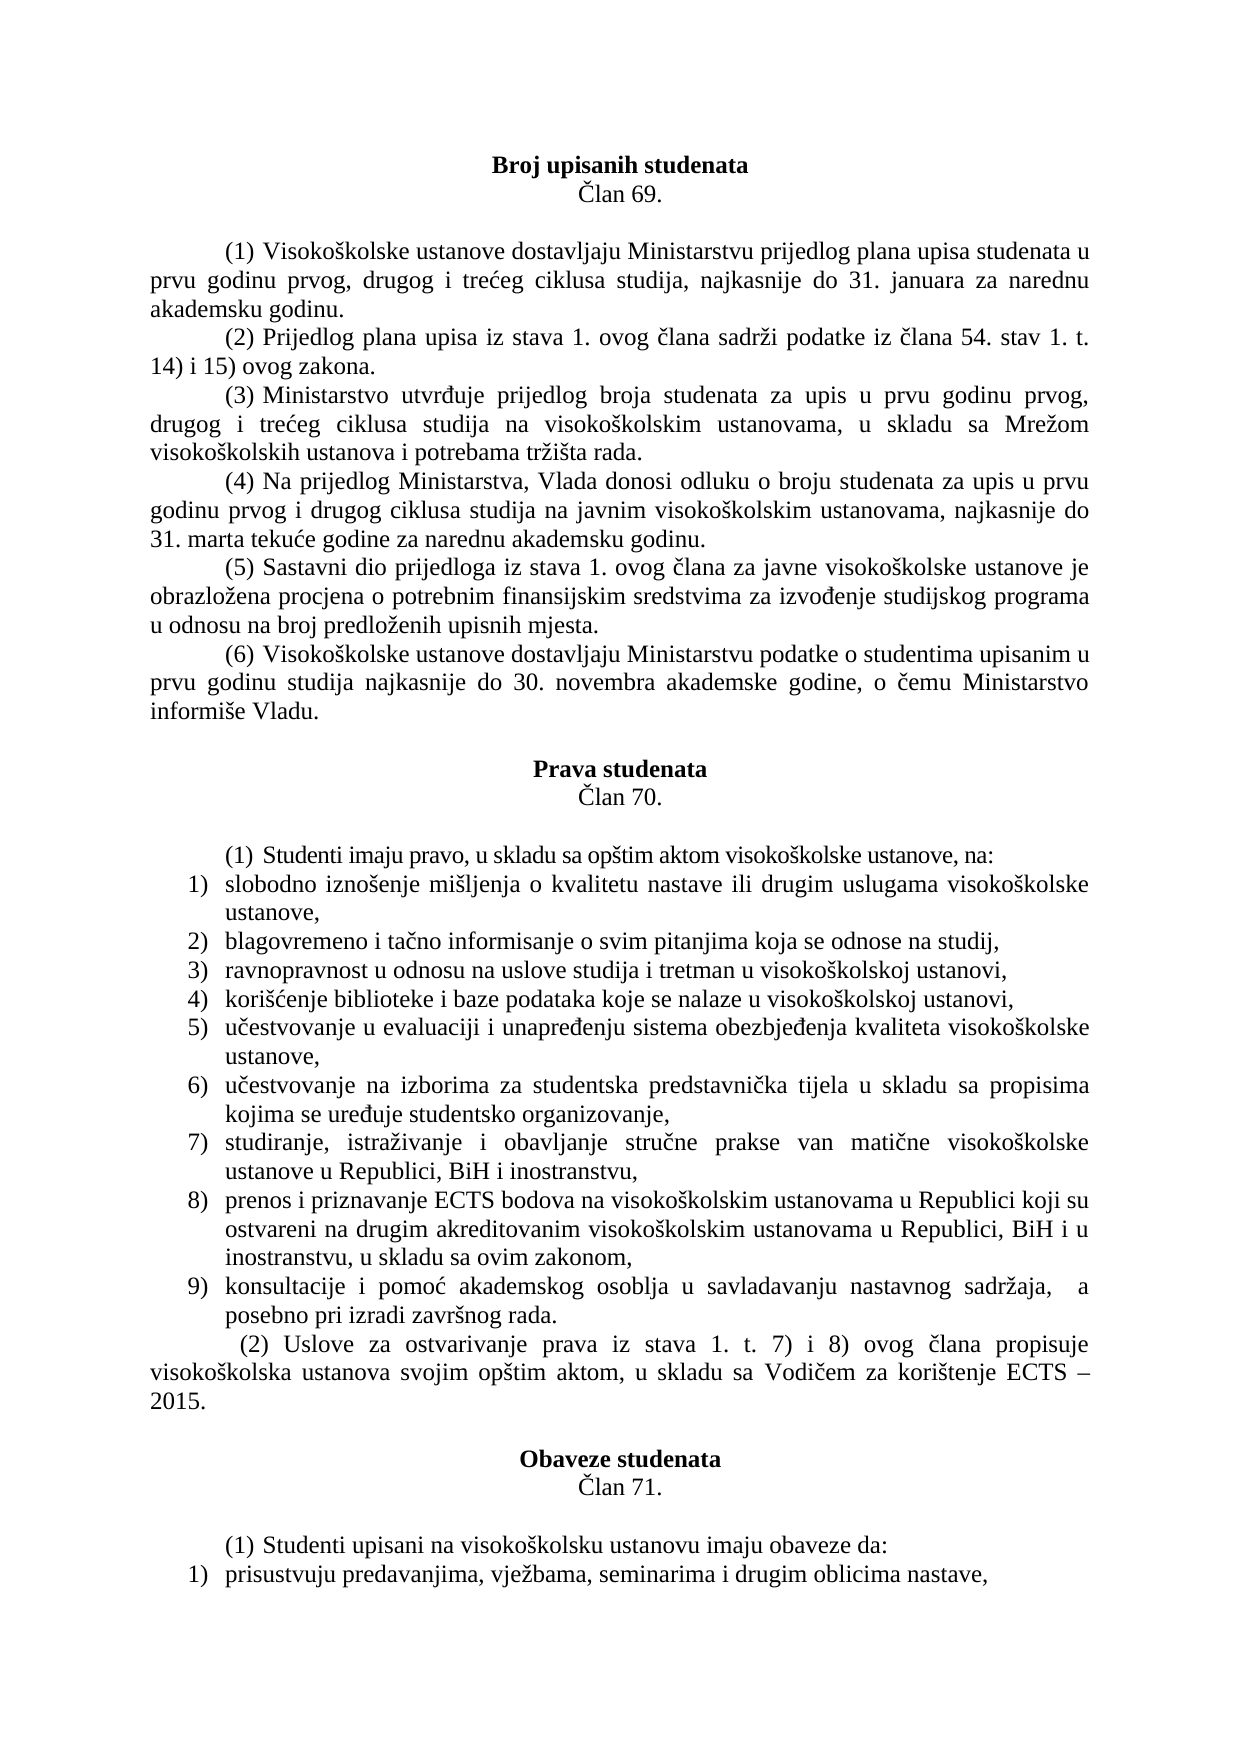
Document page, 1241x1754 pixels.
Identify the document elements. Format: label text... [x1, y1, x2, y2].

list Ministarstvo utvrđuje prijedlog broja studenata za upis u prvu godinu prvog, drugog i trećeg ciklusa studija na visokoškolskim ustanovama, u skladu sa Mrežom visokoškolskih ustanova i potrebama tržišta rada. [150, 380, 1090, 466]
list prisustvuju predavanjima, vježbama, seminarima i drugim oblicima nastave, [187, 1559, 1090, 1587]
text (2) Uslove za ostvarivanje prava iz stava 1. t. 7) i 8) ovog člana propisuje visokoškolska ustanova svojim opštim aktom, u skladu sa Vodičem za korištenje ECTS – 2015. [150, 1329, 1090, 1415]
list korišćenje biblioteke i baze podataka koje se nalaze u visokoškolskoj ustanovi, [187, 984, 1090, 1012]
list Studenti imaju pravo, u skladu sa opštim aktom visokoškolske ustanove, na: [150, 840, 1090, 869]
list Studenti upisani na visokoškolsku ustanovu imaju obaveze da: [150, 1530, 1090, 1559]
text Član 71. [150, 1472, 1090, 1501]
list studiranje, istraživanje i obavljanje stručne prakse van matične visokoškolske ustanove u Republici, BiH i inostranstvu, [187, 1127, 1090, 1185]
list Na prijedlog Ministarstva, Vlada donosi odluku o broju studenata za upis u prvu godinu prvog i drugog ciklusa studija na javnim visokoškolskim ustanovama, najkasnije do 31. marta tekuće godine za narednu akademsku godinu. [150, 466, 1090, 552]
list konsultacije i pomoć akademskog osoblja u savladavanju nastavnog sadržaja, a posebno pri izradi završnog rada. [187, 1271, 1090, 1329]
list Visokoškolske ustanove dostavljaju Ministarstvu prijedlog plana upisa studenata u prvu godinu prvog, drugog i trećeg ciklusa studija, najkasnije do 31. januara za narednu akademsku godinu. [150, 236, 1090, 322]
list slobodno iznošenje mišljenja o kvalitetu nastave ili drugim uslugama visokoškolske ustanove, [187, 869, 1090, 926]
text Član 70. [150, 782, 1090, 811]
list ravnopravnost u odnosu na uslove studija i tretman u visokoškolskoj ustanovi, [187, 955, 1090, 984]
list učestvovanje u evaluaciji i unapređenju sistema obezbjeđenja kvaliteta visokoškolske ustanove, [187, 1012, 1090, 1070]
list prenos i priznavanje ECTS bodova na visokoškolskim ustanovama u Republici koji su ostvareni na drugim akreditovanim visokoškolskim ustanovama u Republici, BiH i u inostranstvu, u skladu sa ovim zakonom, [187, 1185, 1090, 1271]
list Visokoškolske ustanove dostavljaju Ministarstvu podatke o studentima upisanim u prvu godinu studija najkasnije do 30. novembra akademske godine, o čemu Ministarstvo informiše Vladu. [150, 639, 1090, 725]
text Obaveze studenata [150, 1444, 1090, 1472]
text Član 69. [150, 179, 1090, 207]
list Sastavni dio prijedloga iz stava 1. ovog člana za javne visokoškolske ustanove je obrazložena procjena o potrebnim finansijskim sredstvima za izvođenje studijskog programa u odnosu na broj predloženih upisnih mjesta. [150, 552, 1090, 639]
text Prava studenata [150, 754, 1090, 782]
list Prijedlog plana upisa iz stava 1. ovog člana sadrži podatke iz člana 54. stav 1. t. 14) i 15) ovog zakona. [150, 322, 1090, 380]
list učestvovanje na izborima za studentska predstavnička tijela u skladu sa propisima kojima se uređuje studentsko organizovanje, [187, 1070, 1090, 1127]
list blagovremeno i tačno informisanje o svim pitanjima koja se odnose na studij, [187, 926, 1090, 955]
text Broj upisanih studenata [150, 150, 1090, 179]
